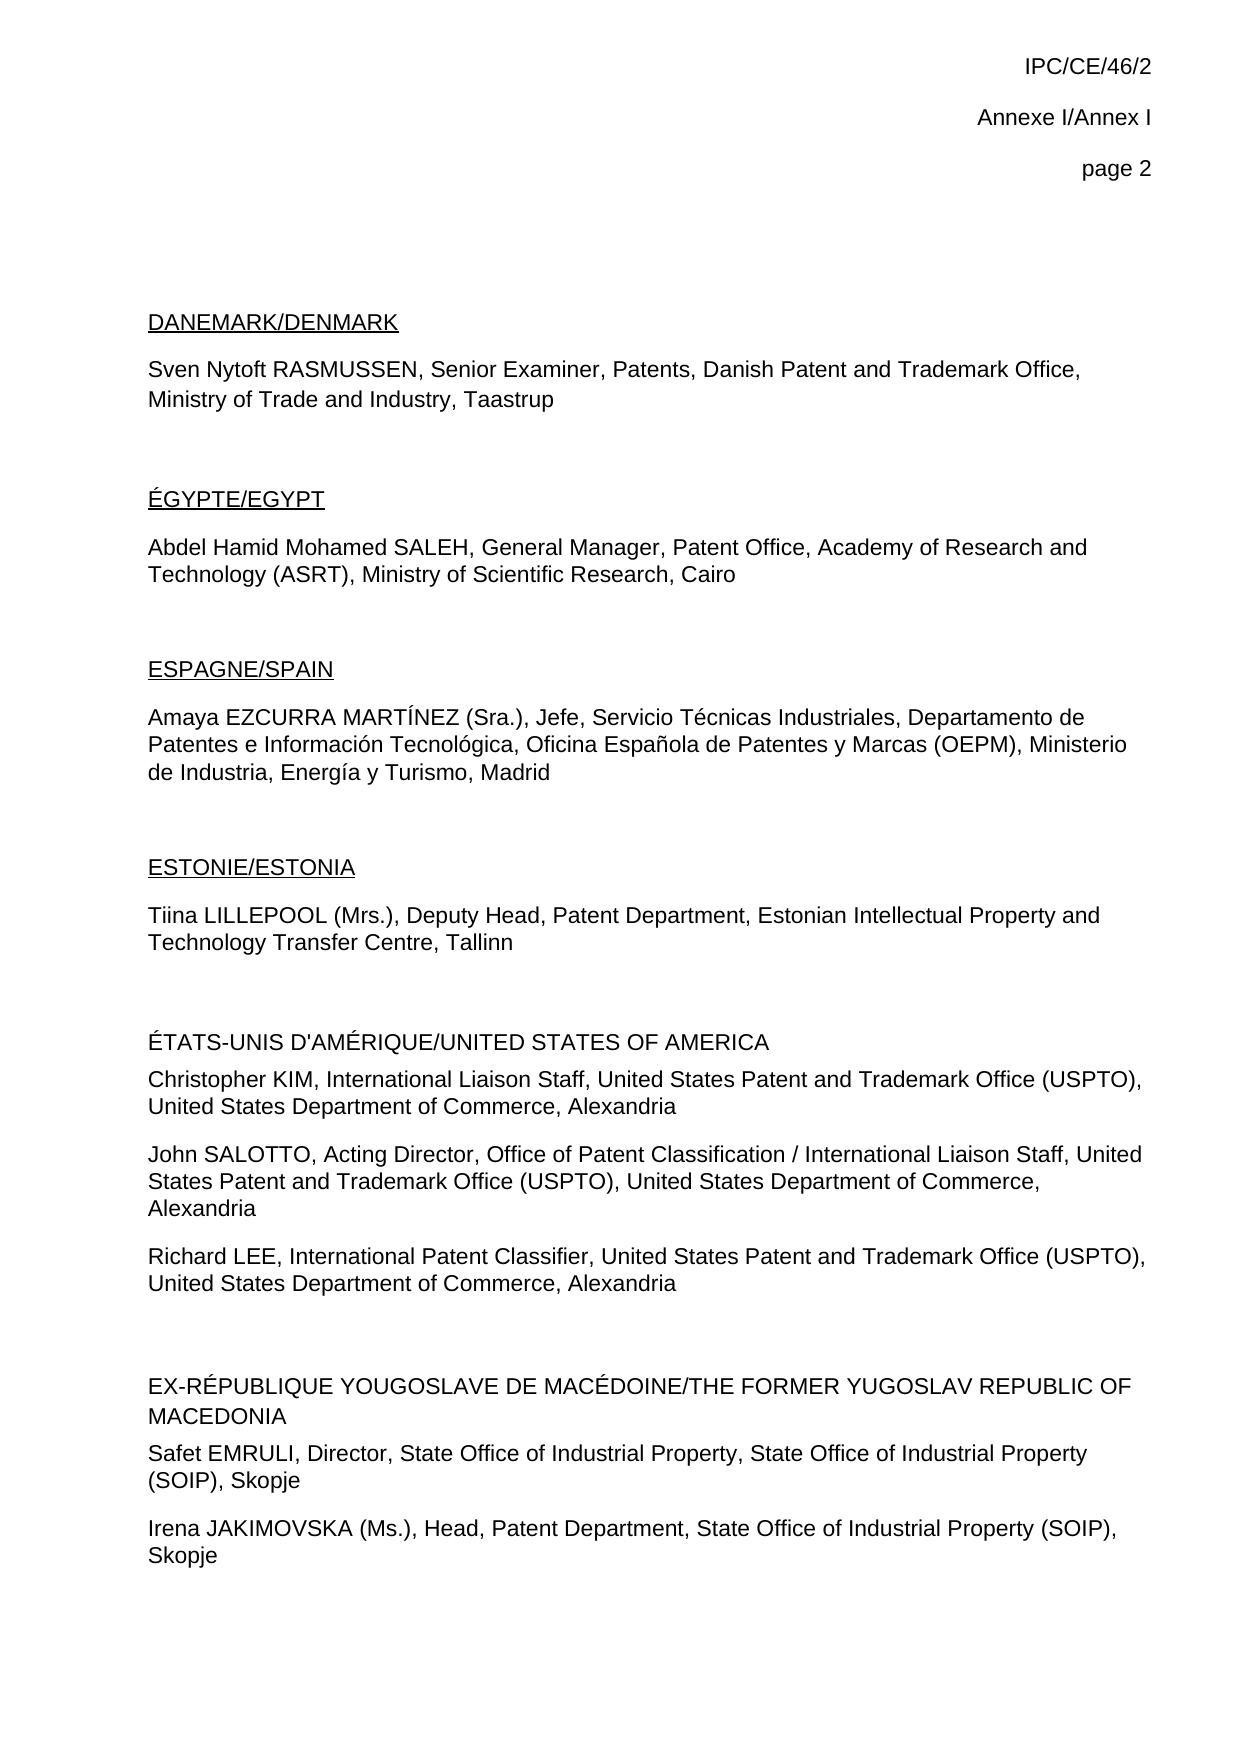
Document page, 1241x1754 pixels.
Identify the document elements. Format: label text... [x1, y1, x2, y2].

text Irena JAKIMOVSKA (Ms.), Head, Patent Department, State Office of Industrial Property (SOIP), Skopje [148, 1514, 1152, 1569]
text Safet EMRULI, Director, State Office of Industrial Property, State Office of Industrial Property (SOIP), Skopje [148, 1439, 1152, 1494]
text Amaya EZCURRA MARTÍNEZ (Sra.), Jefe, Servicio Técnicas Industriales, Departamento de Patentes e Información Tecnológica, Oficina Española de Patentes y Marcas (OEPM), Ministerio de Industria, Energía y Turismo, Madrid [148, 704, 1152, 785]
text ESPAGNE/SPAIN [148, 656, 1152, 683]
text Richard LEE, International Patent Classifier, United States Patent and Trademark Office (USPTO), United States Department of Commerce, Alexandria [148, 1243, 1152, 1297]
text ESTONIE/ESTONIA [148, 854, 1152, 881]
subtitle ÉTATS-UNIS D'AMÉRIQUE/UNITED STATES OF AMERICA [148, 1029, 1152, 1056]
text Tiina LILLEPOOL (Mrs.), Deputy Head, Patent Department, Estonian Intellectual Property and Technology Transfer Centre, [148, 902, 1152, 956]
text Abdel Hamid Mohamed SALEH, General Manager, Patent Office, Academy of Research and Technology (ASRT), Ministry of Scientific Research, Cairo [148, 533, 1152, 587]
text DANEMARK/DENMARK [148, 308, 1152, 335]
text Sven Nytoft RASMUSSEN, Senior Examiner, Patents, Danish Patent and Trademark Office, Ministry of Trade and Industry, Taastrup [148, 356, 1152, 413]
text ÉGYPTE/EGYPT [148, 485, 1152, 512]
text Christopher KIM, International Liaison Staff, United States Patent and Trademark Office (USPTO), United States Department of Commerce, Alexandria [148, 1066, 1152, 1120]
text John SALOTTO, Acting Director, Office of Patent Classification / International Liaison Staff, United States Patent and Trademark Office (USPTO), United States Department of Commerce, Alexandria [148, 1141, 1152, 1222]
subtitle EX-RÉPUBLIQUE YOUGOSLAVE DE MACÉDOINE/THE FORMER YUGOSLAV REPUBLIC OF MACEDONIA [148, 1373, 1152, 1429]
